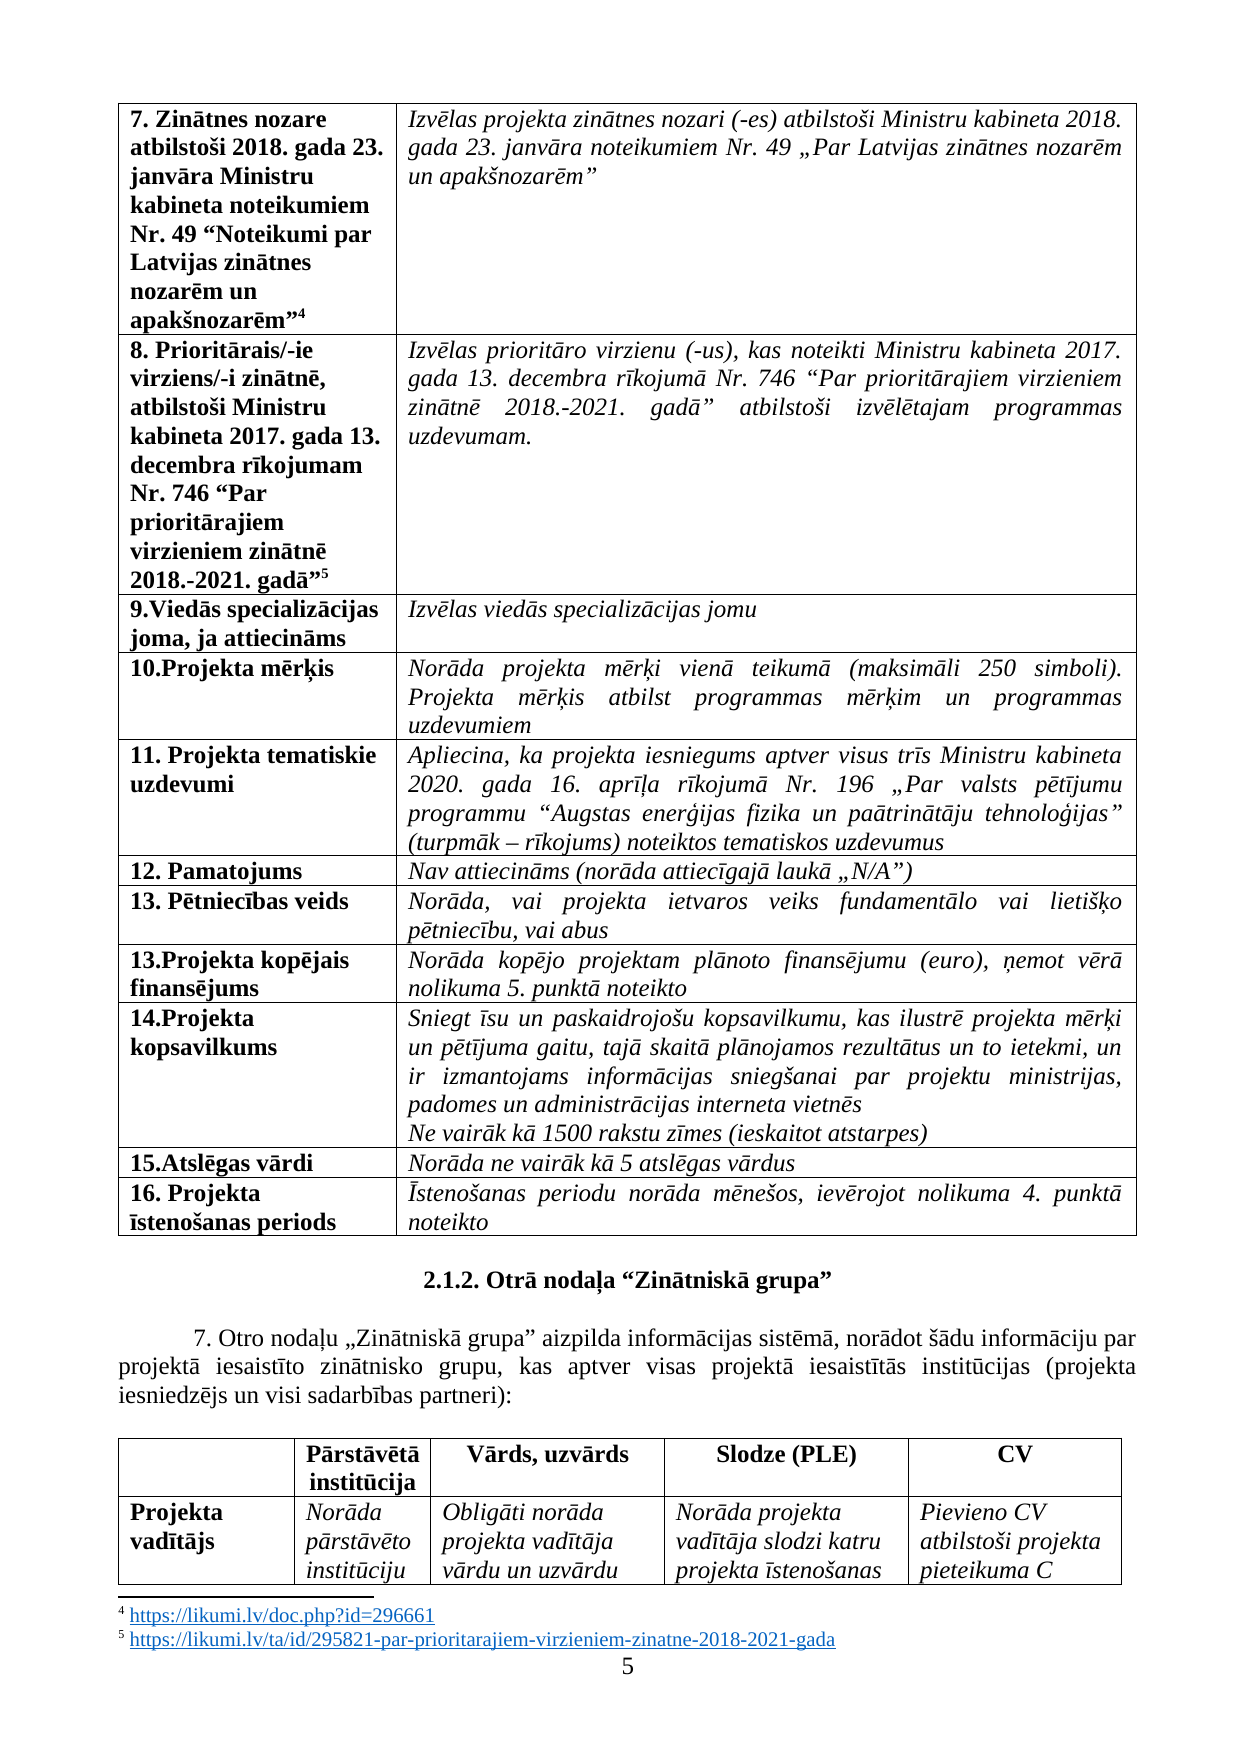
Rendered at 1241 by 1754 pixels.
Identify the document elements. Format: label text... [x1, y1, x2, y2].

table_cell 15.Atslēgas vārdi [119, 1148, 396, 1177]
table_header CV [909, 1439, 1121, 1496]
table_cell Apliecina, ka projekta iesniegums aptver visus trīs Ministru kabineta 20. gada . rīkojumā Nr. „Par valsts pētījumu programmu “” (turpmāk – rīkojums) noteiktos tematiskos uzdevumus [397, 740, 1136, 855]
table_cell 14.Projekta kopsavilkums [119, 1003, 396, 1147]
table_cell Izvēlas viedās specializācijas jomu [397, 595, 1136, 652]
table_cell Projekta vadītājs [119, 1497, 294, 1583]
text 7. Otro nodaļu „Zinātniskā grupa” aizpilda informācijas sistēmā, norādot šādu informāciju par projektā iesaistīto zinātnisko grupu, kas aptver visas projektā iesaistītās institūcijas (projekta iesniedzējs un visi sadarbības partneri): [118, 1323, 1137, 1409]
table_cell Nav attiecināms (norāda attiecīgajā laukā „N/A”) [397, 856, 1136, 885]
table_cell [909, 1497, 1121, 1583]
table_cell Izvēlas projekta zinātnes nozari (-es) atbilstoši Ministru kabineta 2018. gada 23. janvāra noteikumiem Nr. 49 „Par Latvijas zinātnes nozarēm un apakšnozarēm” [397, 104, 1136, 334]
table_cell 16. Projekta īstenošanas periods [119, 1178, 396, 1235]
table_header [119, 1439, 294, 1496]
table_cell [431, 1497, 664, 1583]
table_cell Norāda kopējo projektam plānoto finansējumu (euro), ņemot vērā nolikuma 5. punktā noteikto [397, 945, 1136, 1002]
table_cell Sniegt īsu un paskaidrojošu kopsavilkumu, kas ilustrē projekta mērķi un pētījuma gaitu, tajā skaitā plānojamos rezultātus un to ietekmi, un ir izmantojams informācijas sniegšanai par projektu ministrijas, padomes un administrācijas interneta vietnēs Ne vairāk kā 1500 rakstu zīmes (ieskaitot atstarpes) [397, 1003, 1136, 1147]
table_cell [295, 1497, 430, 1583]
table_cell 8. Prioritārais/-ie virziens/-i zinātnē, atbilstoši Ministru kabineta 2017. gada 13. decembra rīkojumam Nr. 746 “Par prioritārajiem virzieniem zinātnē 2018.-2021. gadā” [119, 335, 396, 593]
table_cell 13. Pētniecības veids [119, 886, 396, 944]
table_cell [665, 1497, 908, 1583]
table_cell Norāda, vai projekta ietvaros veiks fundamentālo vai lietišķo pētniecību, vai abus [397, 886, 1136, 944]
table_header Vārds, uzvārds [431, 1439, 664, 1496]
table_cell 11. Projekta tematiskie uzdevumi [119, 740, 396, 855]
table_cell Norāda ne vairāk kā 5 atslēgas vārdus [397, 1148, 1136, 1177]
table_cell 10.Projekta mērķis [119, 653, 396, 739]
table_cell 9.Viedās specializācijas joma, ja attiecināms [119, 595, 396, 652]
subtitle 2.1.2. Otrā nodaļa “Zinātniskā grupa” [118, 1265, 1137, 1294]
table_header Slodze (PLE) [665, 1439, 908, 1496]
table_cell 13.Projekta kopējais finansējums [119, 945, 396, 1002]
table_cell Norāda projekta mērķi vienā teikumā (maksimāli 250 simboli). Projekta mērķis atbilst programmas mērķim un programmas uzdevumiem [397, 653, 1136, 739]
table_cell 12. Pamatojums [119, 856, 396, 885]
table_header Pārstāvētā institūcija [295, 1439, 430, 1496]
table_cell Īstenošanas periodu norāda mēnešos, ievērojot nolikuma 4. punktā noteikto [397, 1178, 1136, 1235]
table_cell Izvēlas prioritāro virzienu (-us), kas noteikti Ministru kabineta 2017. gada 13. decembra rīkojumā Nr. 746 “Par prioritārajiem virzieniem zinātnē 2018.-2021. gadā” atbilstoši izvēlētajam programmas uzdevumam. [397, 335, 1136, 593]
table_cell 7. Zinātnes nozare atbilstoši 2018. gada 23. janvāra Ministru kabineta noteikumiem Nr. 49 “Noteikumi par Latvijas zinātnes nozarēm un apakšnozarēm” [119, 104, 396, 334]
